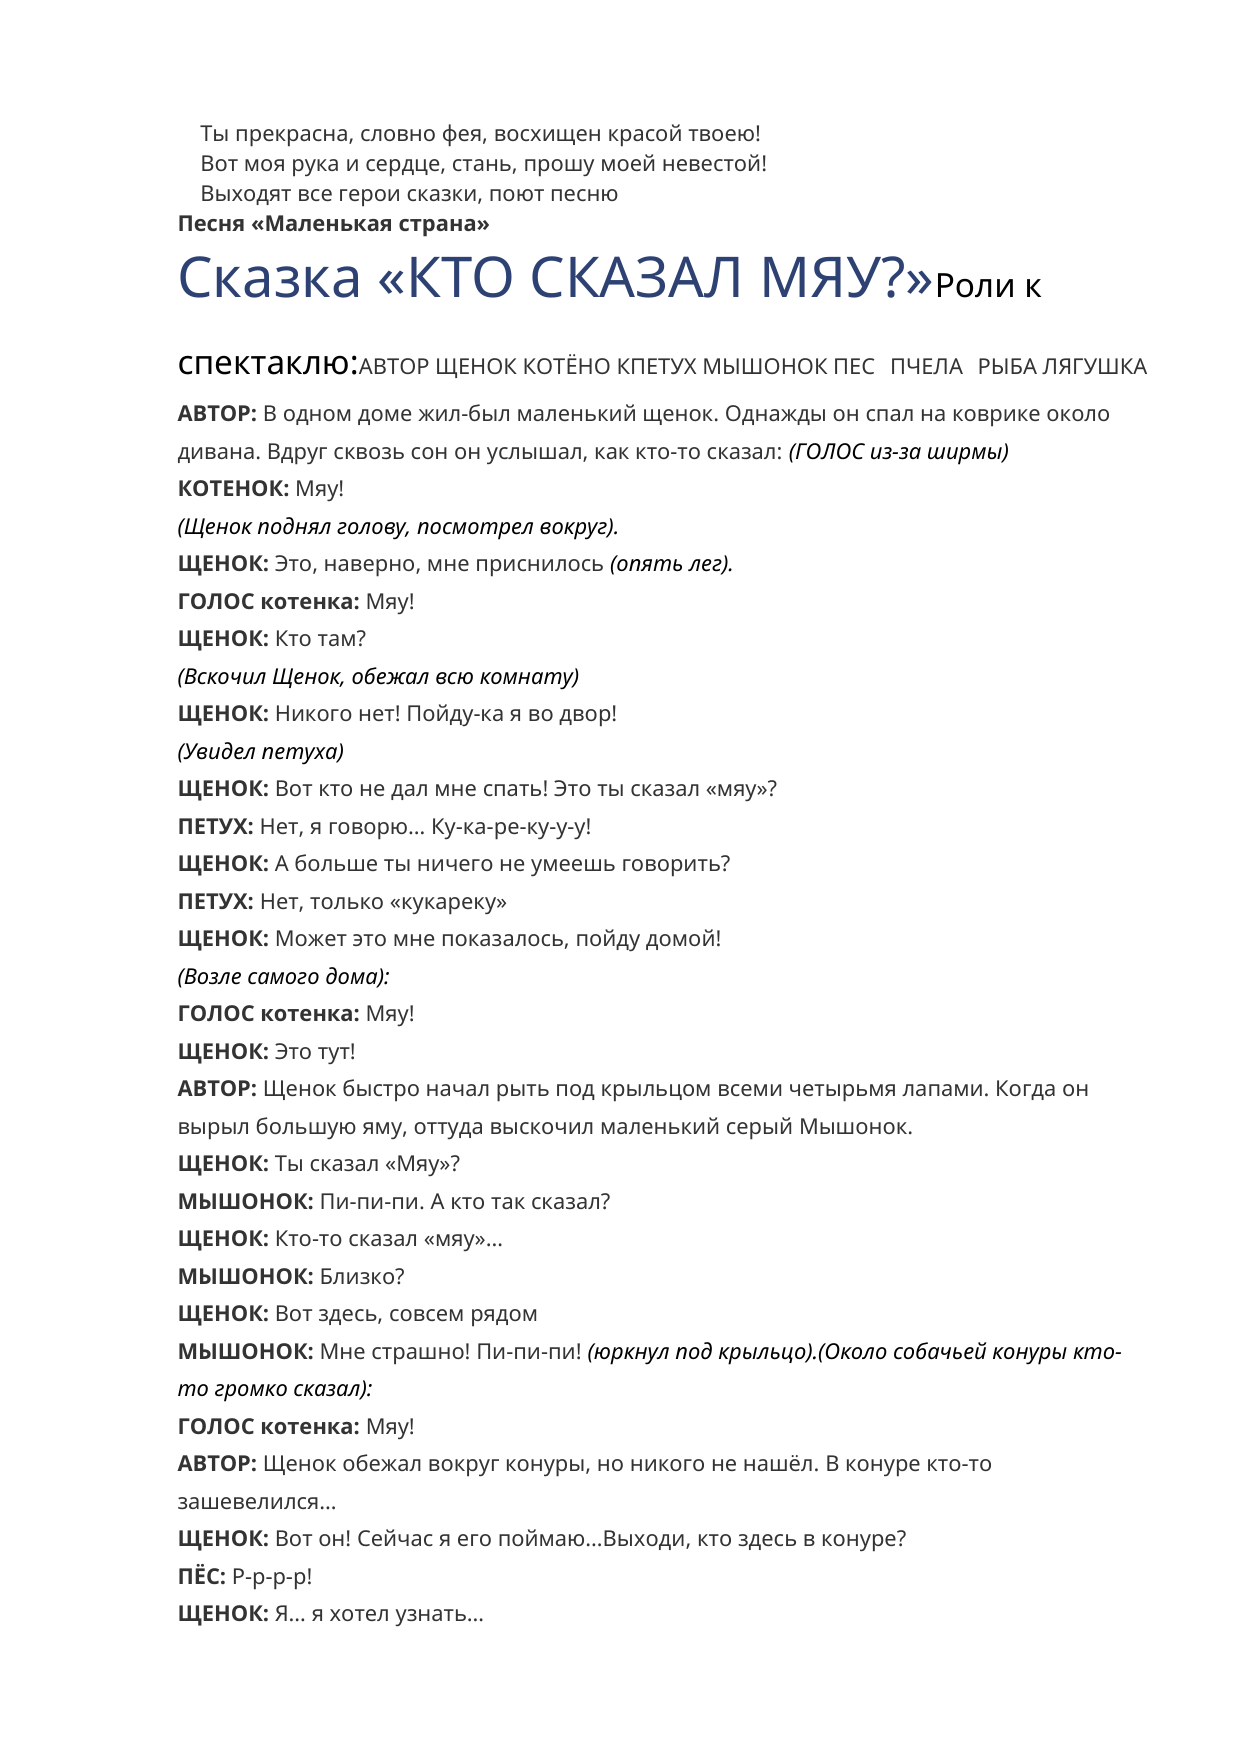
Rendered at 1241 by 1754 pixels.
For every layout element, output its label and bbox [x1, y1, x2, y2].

text [177, 237, 1152, 1628]
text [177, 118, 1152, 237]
